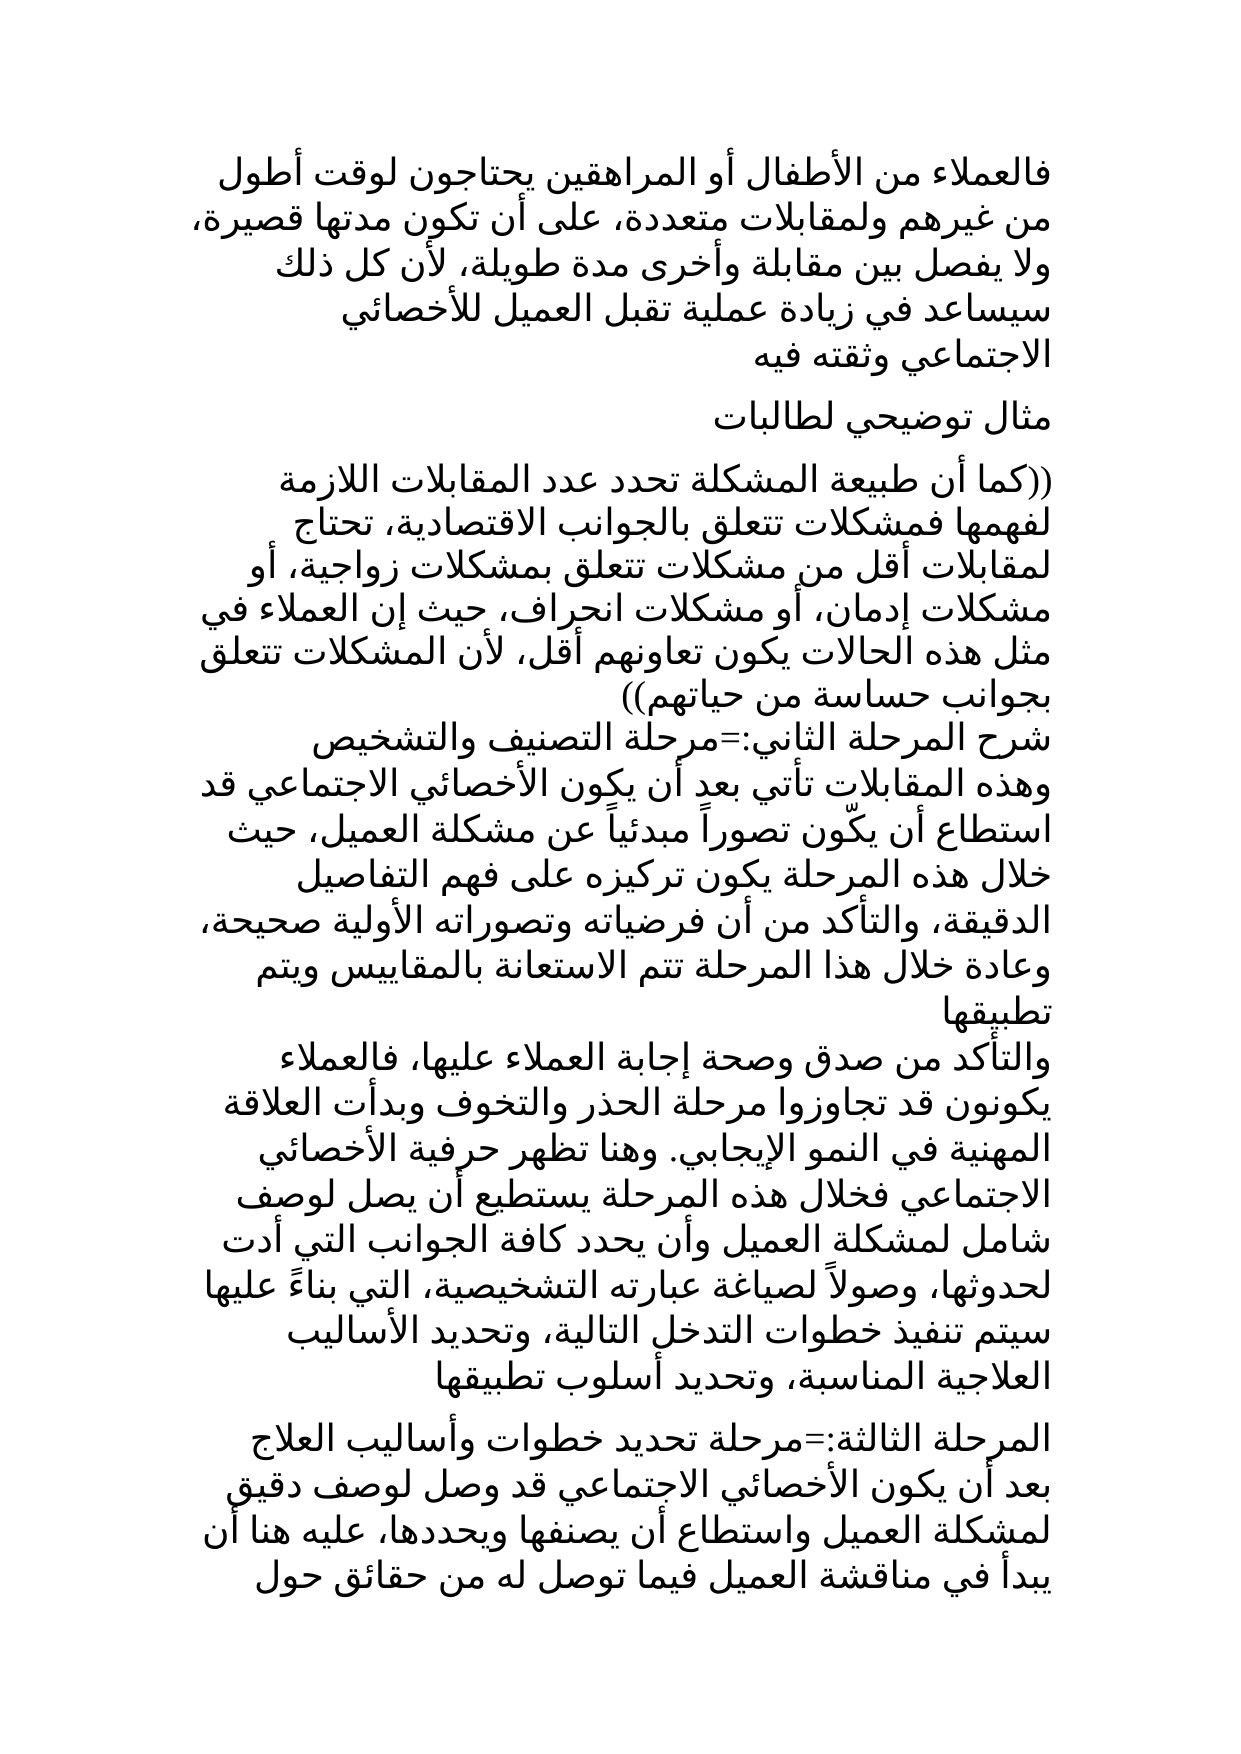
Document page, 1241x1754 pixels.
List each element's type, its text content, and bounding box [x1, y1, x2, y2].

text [187, 1417, 1053, 1597]
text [187, 150, 1053, 376]
text شرح المرحلة الثاني:=مرحلة التصنيف والتشخيص وهذه المقابلات تأتي بعد أن يكون الأخصائي الاجتماعي قد استطاع أن يكّون تصوراً مبدئياً عن مشكلة العميل، حيث خلال هذه المرحلة يكون تركيزه على فهم التفاصيل الدقيقة، والتأكد من أن فرضياته وتصوراته الأولية صحيحة، وعادة خلال هذا المرحلة تتم الاستعانة بالمقاييس ويتم تطبيقها والتأكد من صدق وصحة إجابة العملاء عليها، فالعملاء يكونون قد تجاوزوا مرحلة الحذر والتخوف وبدأت العلاقة المهنية في النمو الإيجابي. وهنا تظهر حرفية الأخصائي الاجتماعي فخلال هذه المرحلة يستطيع أن يصل لوصف شامل لمشكلة العميل وأن يحدد كافة الجوانب التي أدت لحدوثها، وصولاً لصياغة عبارته التشخيصية، التي بناءً عليها سيتم تنفيذ خطوات التدخل التالية، وتحديد الأساليب العلاجية المناسبة، وتحديد أسلوب تطبيقها [187, 716, 1053, 1398]
text مثال توضيحي لطالبات [187, 395, 1053, 438]
text ((كما أن طبيعة المشكلة تحدد عدد المقابلات اللازمة لفهمها فمشكلات تتعلق بالجوانب الاقتصادية، تحتاج لمقابلات أقل من مشكلات تتعلق بمشكلات زواجية، أو مشكلات إدمان، أو مشكلات انحراف، حيث إن العملاء في مثل هذه الحالات يكون تعاونهم أقل، لأن المشكلات تتعلق بجوانب حساسة من حياتهم)) [187, 457, 1053, 716]
